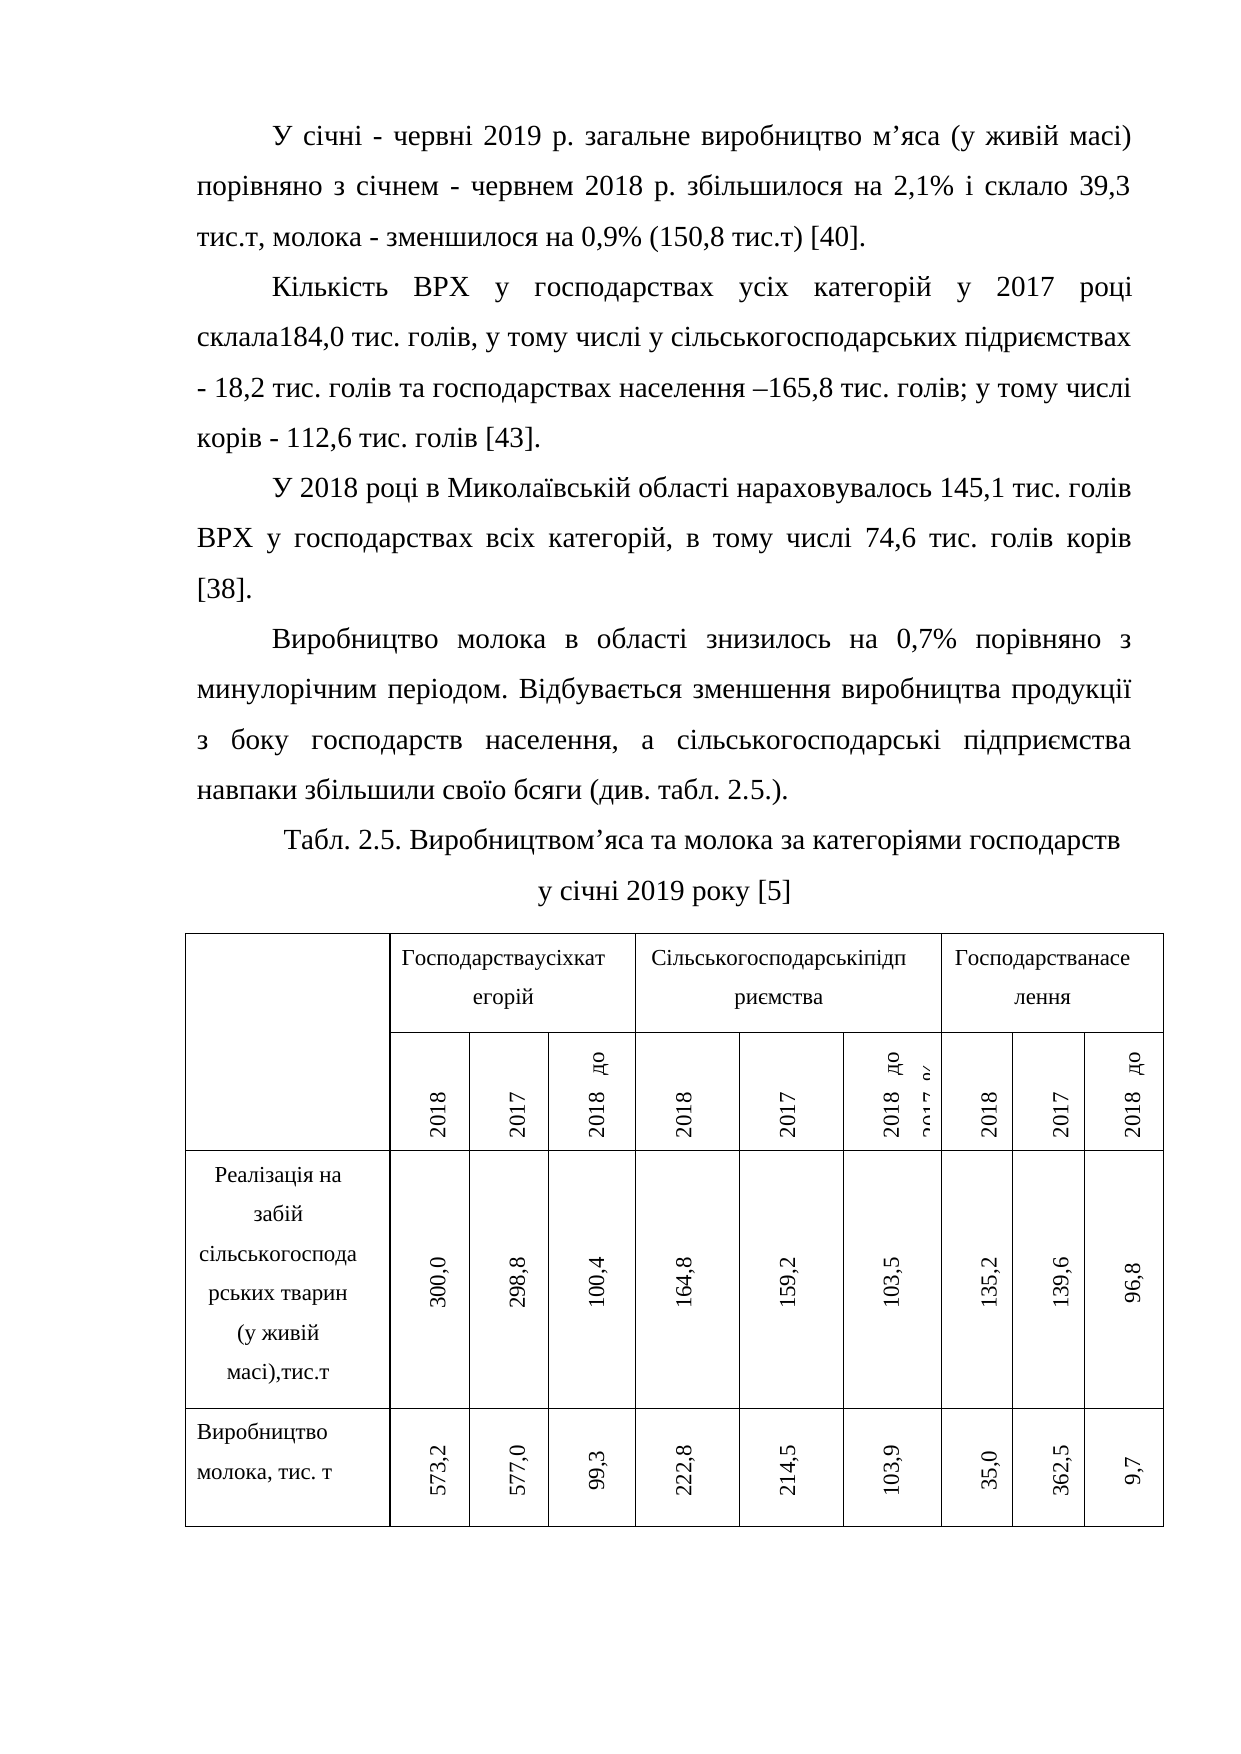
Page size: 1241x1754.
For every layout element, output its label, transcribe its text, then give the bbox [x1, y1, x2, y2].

table_cell 135,2 [942, 1151, 1012, 1408]
table_header Господарстванаселення [942, 934, 1163, 1032]
table_cell 2017 [470, 1033, 548, 1150]
table_cell 298,8 [470, 1151, 548, 1408]
table_cell 222,8 [636, 1409, 739, 1526]
table_cell 164,8 [636, 1151, 739, 1408]
text Виробництво молока в області знизилось на 0,7% порівняно з минулорічним періодом. Відбувається зменшення виробництва продукції з боку господарств населення, а сільськогосподарські підприємства навпаки збільшили своїо бсяги (див. табл. 2.5.). [197, 621, 1132, 806]
table_cell 2018 [942, 1033, 1012, 1150]
table_cell 159,2 [740, 1151, 843, 1408]
table_cell 300,0 [391, 1151, 469, 1408]
table_cell 2018 до 2017, % [549, 1033, 635, 1150]
table_cell 103,5 [844, 1151, 941, 1408]
table_cell 2018 [636, 1033, 739, 1150]
table_cell 100,4 [549, 1151, 635, 1408]
text Кількість ВРХ у господарствах усіх категорій у 2017 році склала184,0 тис. голів, у тому числі у сільськогосподарських підриємствах - 18,2 тис. голів та господарствах населення –165,8 тис. голів; у тому числі корів - 112,6 тис. голів [43]. [197, 269, 1132, 453]
table_cell 2017 [1013, 1033, 1084, 1150]
table_cell 577,0 [470, 1409, 548, 1526]
table_cell 9,7 [1085, 1409, 1163, 1526]
table_cell Виробництво молока, тис. т [186, 1409, 389, 1526]
table_cell 2018 до 2017, % [1085, 1033, 1163, 1150]
table_cell 2017 [740, 1033, 843, 1150]
table_cell 2018 до 2017, % [844, 1033, 941, 1150]
table_cell 139,6 [1013, 1151, 1084, 1408]
table_cell 573,2 [391, 1409, 469, 1526]
table_cell 96,8 [1085, 1151, 1163, 1408]
table_header [186, 934, 389, 1150]
table_header Сільськогосподарськіпідприємства [636, 934, 941, 1032]
table_header Господарстваусіхкатегорій [391, 934, 635, 1032]
text У січні - червні 2019 р. загальне виробництво м’яса (у живій масі) порівняно з січнем - червнем 2018 р. збільшилося на 2,1% і склало 39,3 тис.т, молока - зменшилося на 0,9% (150,8 тис.т) [40]. [197, 118, 1132, 252]
table_cell 2018 [391, 1033, 469, 1150]
table_cell 103,9 [844, 1409, 941, 1526]
table_cell 99,3 [549, 1409, 635, 1526]
text У 2018 році в Миколаївській області нараховувалось 145,1 тис. голів ВРХ у господарствах всіх категорій, в тому числі 74,6 тис. голів корів [38]. [197, 470, 1132, 604]
table_cell Реалізація на забій сільськогосподарських тварин (у живій масі),тис.т [186, 1151, 389, 1408]
text Табл. 2.5. Виробництвом’яса та молока за категоріями господарств у січні 2019 року [5] [197, 822, 1132, 906]
table_cell 214,5 [740, 1409, 843, 1526]
table_cell 362,5 [1013, 1409, 1084, 1526]
table_cell 35,0 [942, 1409, 1012, 1526]
